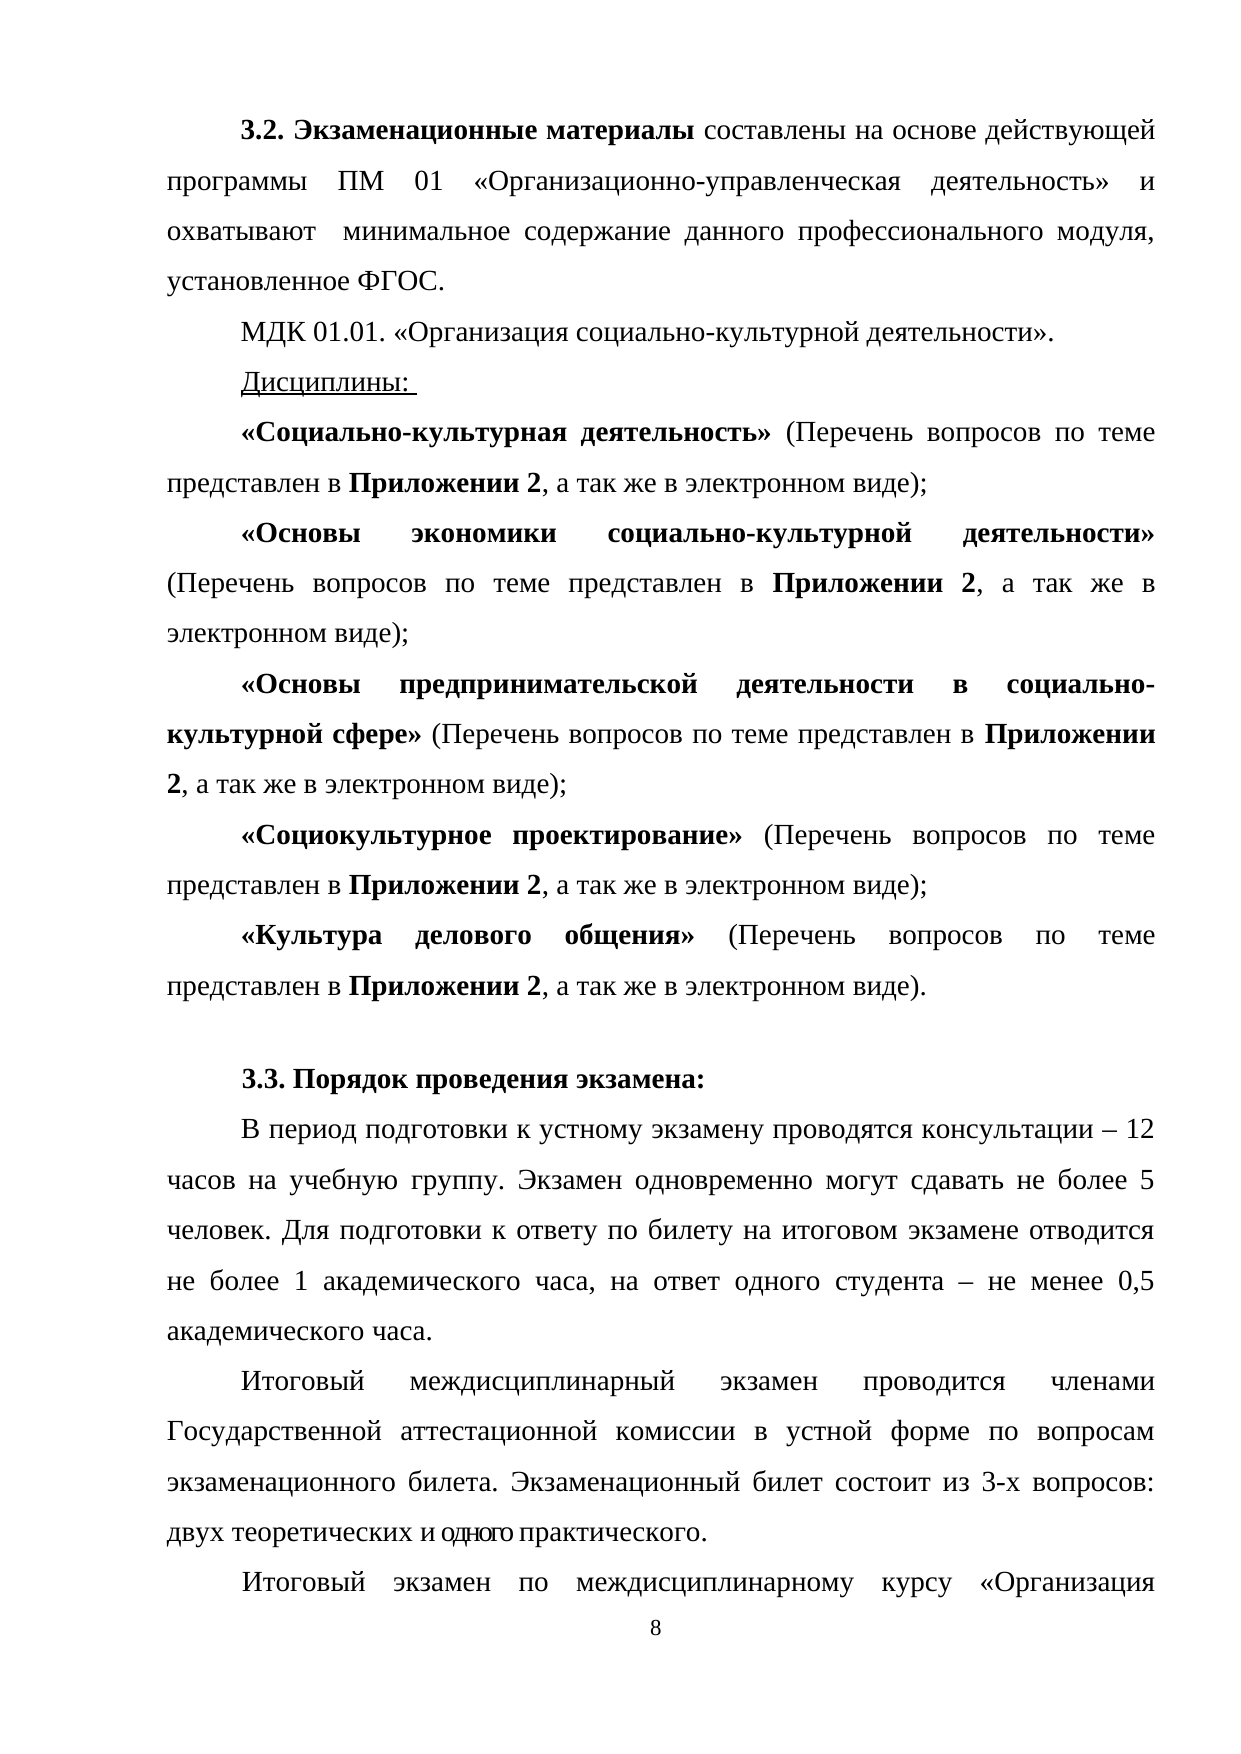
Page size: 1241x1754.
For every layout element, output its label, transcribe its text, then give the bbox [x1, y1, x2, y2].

text 3.2. Экзаменационные материалы составлены на основе действующей программы ПМ 01 «Организационно-управленческая деятельность» и охватывают минимальное содержание данного профессионального модуля, установленное ФГОС. [167, 112, 1156, 297]
text «Основы экономики социально-культурной деятельности» (Перечень вопросов по теме представлен в Приложении 2, а так же в электронном виде); [167, 515, 1156, 649]
text «Культура делового общения» (Перечень вопросов по теме представлен в Приложении 2, а так же в электронном виде). [167, 917, 1156, 1001]
list Итоговый междисциплинарный экзамен проводится членами Государственной аттестационной комиссии в устной форме по вопросам экзаменационного билета. Экзаменационный билет состоит из 3-х вопросов: двух теоретических и одного практического. [167, 1363, 1156, 1548]
text МДК 01.01. «Организация социально-культурной деятельности». [167, 314, 1156, 347]
list В период подготовки к устному экзамену проводятся консультации – 12 часов на учебную группу. Экзамен одновременно могут сдавать не более 5 человек. Для подготовки к ответу по билету на итоговом экзамене отводится не более 1 академического часа, на ответ одного студента – не менее 0,5 академического часа. [167, 1112, 1156, 1346]
text «Социокультурное проектирование» (Перечень вопросов по теме представлен в Приложении 2, а так же в электронном виде); [167, 817, 1156, 901]
text Дисциплины: [167, 364, 1156, 398]
text «Основы предпринимательской деятельности в социально-культурной сфере» (Перечень вопросов по теме представлен в Приложении 2, а так же в электронном виде); [167, 666, 1156, 800]
subtitle 3.3. Порядок проведения экзамена: [167, 1061, 1156, 1095]
text «Социально-культурная деятельность» (Перечень вопросов по теме представлен в Приложении 2, а так же в электронном виде); [167, 414, 1156, 498]
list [167, 1564, 1156, 1598]
